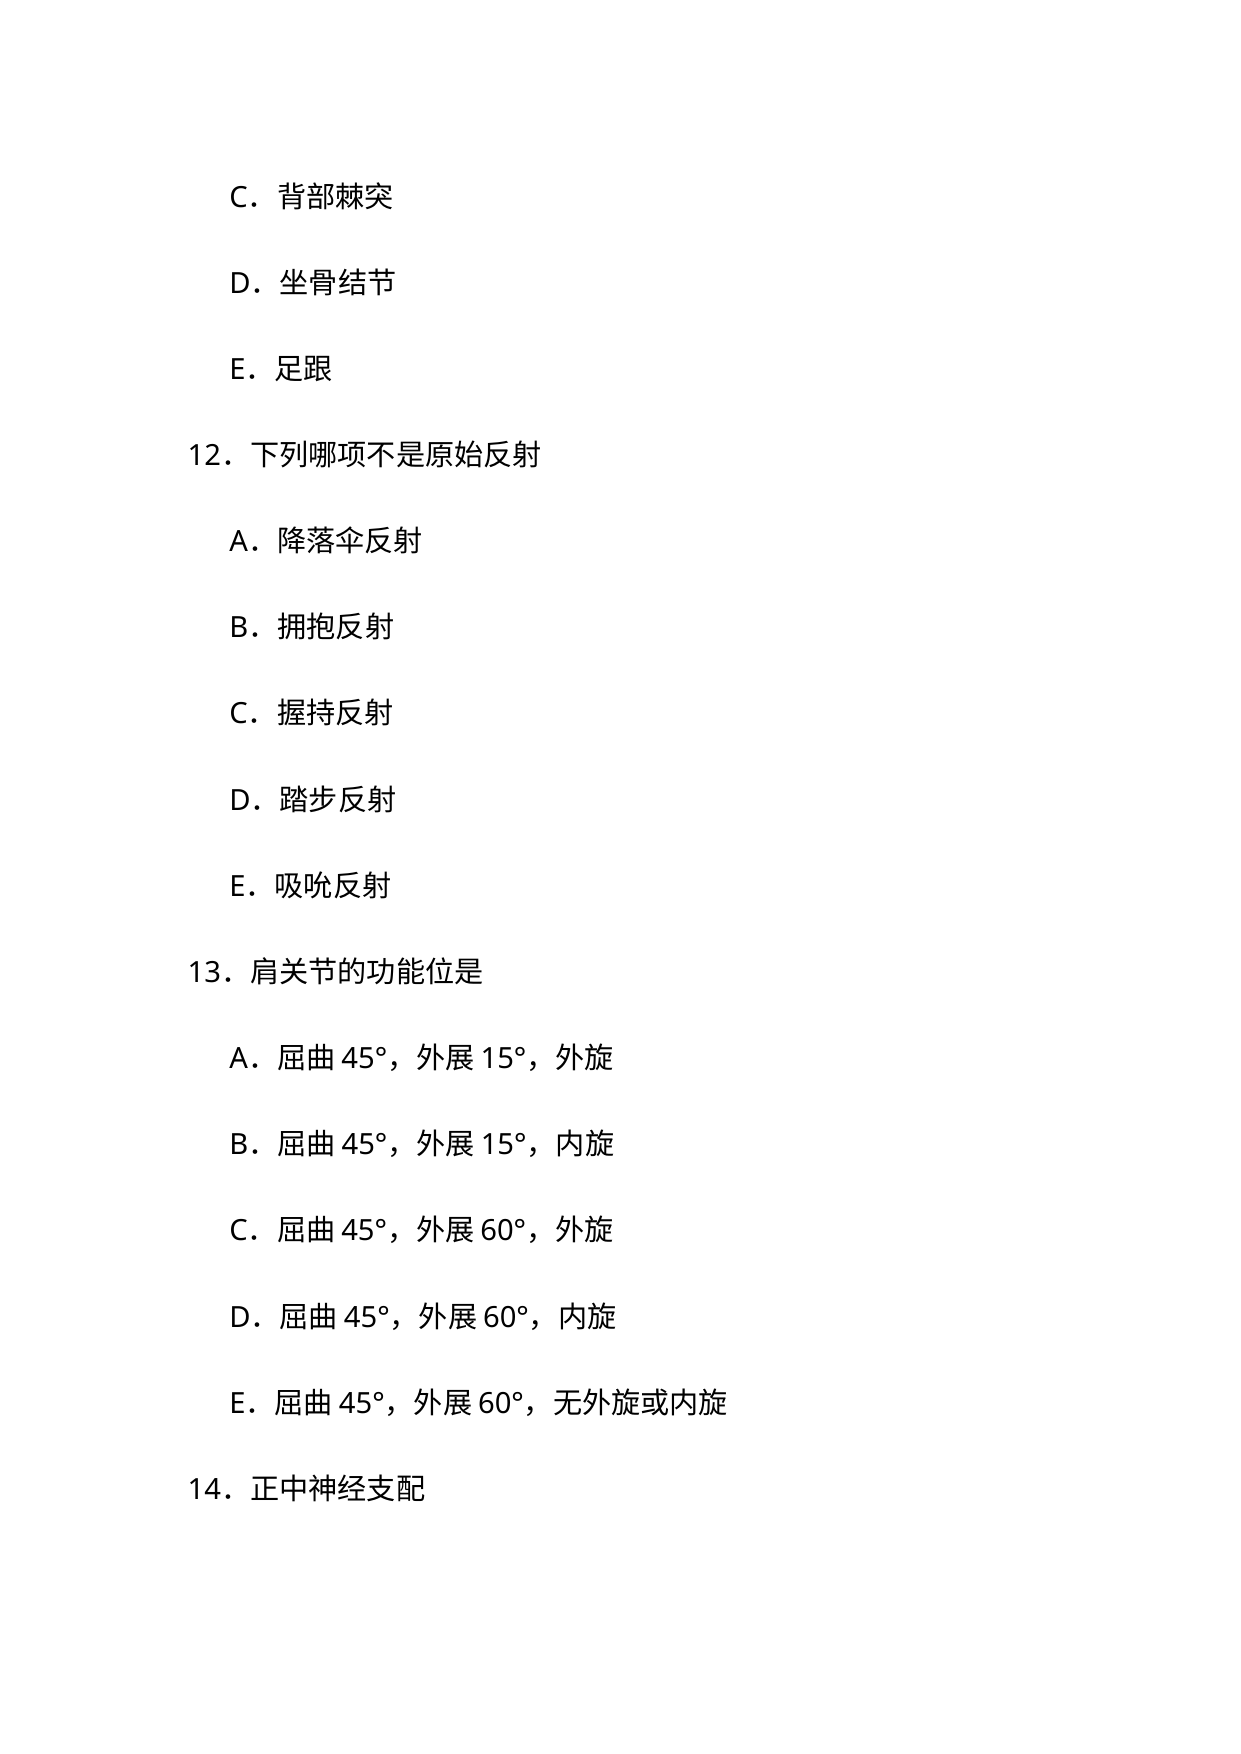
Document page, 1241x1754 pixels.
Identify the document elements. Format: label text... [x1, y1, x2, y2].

text D．坐骨结节 [187, 248, 1053, 313]
text 13．肩关节的功能位是 [187, 937, 1053, 1002]
text E．吸吮反射 [187, 851, 1053, 916]
text C．握持反射 [187, 679, 1053, 744]
text 12．下列哪项不是原始反射 [187, 420, 1053, 485]
text C．屈曲45°，外展60°，外旋 [187, 1196, 1053, 1261]
text A．屈曲45°，外展15°，外旋 [187, 1023, 1053, 1088]
text C．背部棘突 [187, 162, 1053, 227]
text B．拥抱反射 [187, 593, 1053, 658]
text D．屈曲45°，外展60°，内旋 [187, 1282, 1053, 1347]
text A．降落伞反射 [187, 507, 1053, 572]
text E．足跟 [187, 334, 1053, 399]
text B．屈曲45°，外展15°，内旋 [187, 1109, 1053, 1174]
text 14．正中神经支配 [187, 1454, 1053, 1519]
text E．屈曲45°，外展60°，无外旋或内旋 [187, 1368, 1053, 1433]
text D．踏步反射 [187, 765, 1053, 830]
